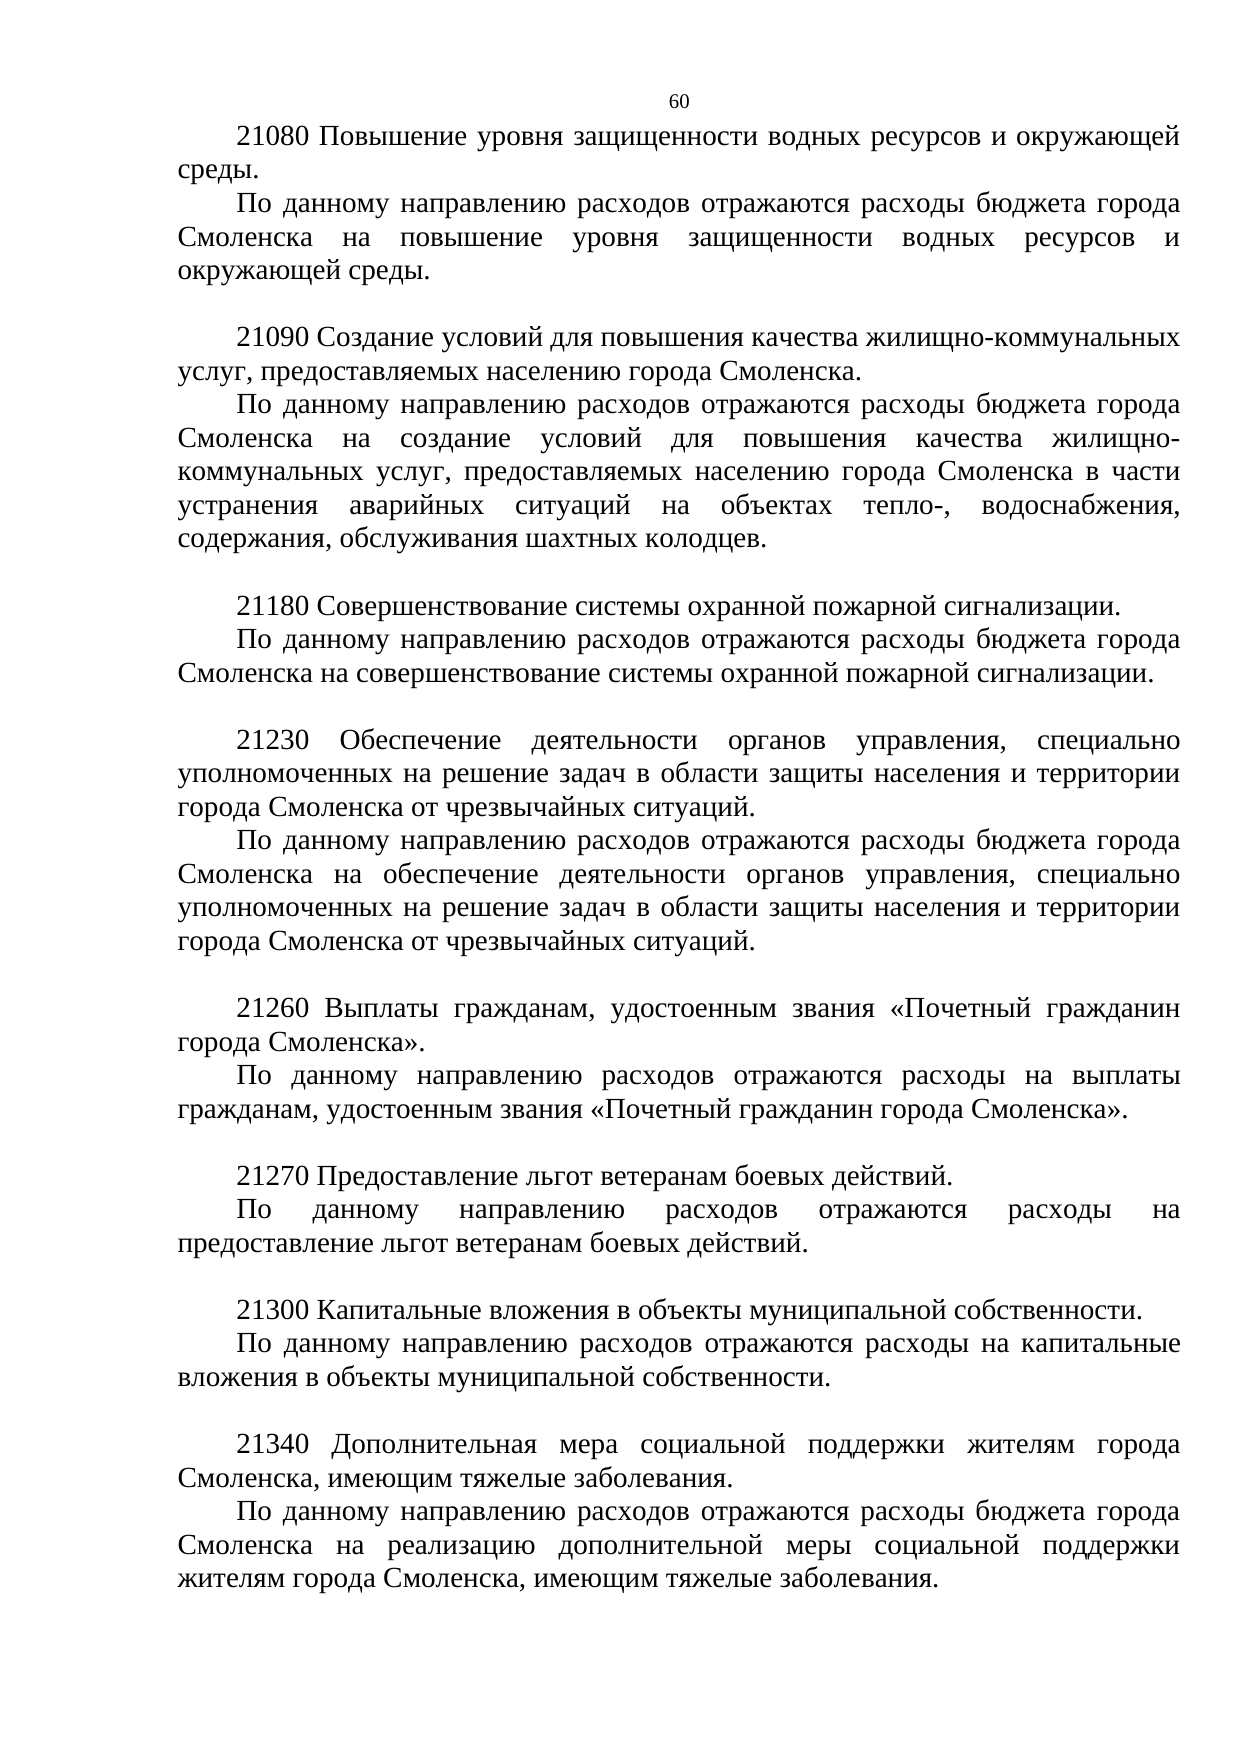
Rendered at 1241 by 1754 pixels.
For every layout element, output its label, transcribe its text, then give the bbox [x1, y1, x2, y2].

text По данному направлению расходов отражаются расходы бюджета города Смоленска на обеспечение деятельности органов управления, специально уполномоченных на решение задач в области защиты населения и территории города Смоленска от чрезвычайных ситуаций. [177, 822, 1181, 957]
text По данному направлению расходов отражаются расходы на капитальные вложения в объекты муниципальной собственности. [177, 1326, 1181, 1393]
text 21340 Дополнительная мера социальной поддержки жителям города Смоленска, имеющим тяжелые заболевания. [177, 1426, 1181, 1493]
text По данному направлению расходов отражаются расходы бюджета города Смоленска на совершенствование системы охранной пожарной сигнализации. [177, 621, 1181, 688]
text По данному направлению расходов отражаются расходы на выплаты гражданам, удостоенным звания «Почетный гражданин города Смоленска». [177, 1057, 1181, 1124]
text 21300 Капитальные вложения в объекты муниципальной собственности. [177, 1292, 1181, 1326]
text 21230 Обеспечение деятельности органов управления, специально уполномоченных на решение задач в области защиты населения и территории города Смоленска от чрезвычайных ситуаций. [177, 722, 1181, 822]
text 21270 Предоставление льгот ветеранам боевых действий. [177, 1158, 1181, 1191]
text По данному направлению расходов отражаются расходы на предоставление льгот ветеранам боевых действий. [177, 1191, 1181, 1258]
text 21260 Выплаты гражданам, удостоенным звания «Почетный гражданин города Смоленска». [177, 990, 1181, 1057]
text 21090 Создание условий для повышения качества жилищно-коммунальных услуг, предоставляемых населению города Смоленска. [177, 319, 1181, 386]
text По данному направлению расходов отражаются расходы бюджета города Смоленска на реализацию дополнительной меры социальной поддержки жителям города Смоленска, имеющим тяжелые заболевания. [177, 1493, 1181, 1594]
text 21180 Совершенствование системы охранной пожарной сигнализации. [177, 588, 1181, 621]
text 21080 Повышение уровня защищенности водных ресурсов и окружающей среды. [177, 118, 1181, 185]
text По данному направлению расходов отражаются расходы бюджета города Смоленска на повышение уровня защищенности водных ресурсов и окружающей среды. [177, 185, 1181, 286]
text По данному направлению расходов отражаются расходы бюджета города Смоленска на создание условий для повышения качества жилищно-коммунальных услуг, предоставляемых населению города Смоленска в части устранения аварийных ситуаций на объектах тепло-, водоснабжения, содержания, обслуживания шахтных колодцев. [177, 386, 1181, 554]
